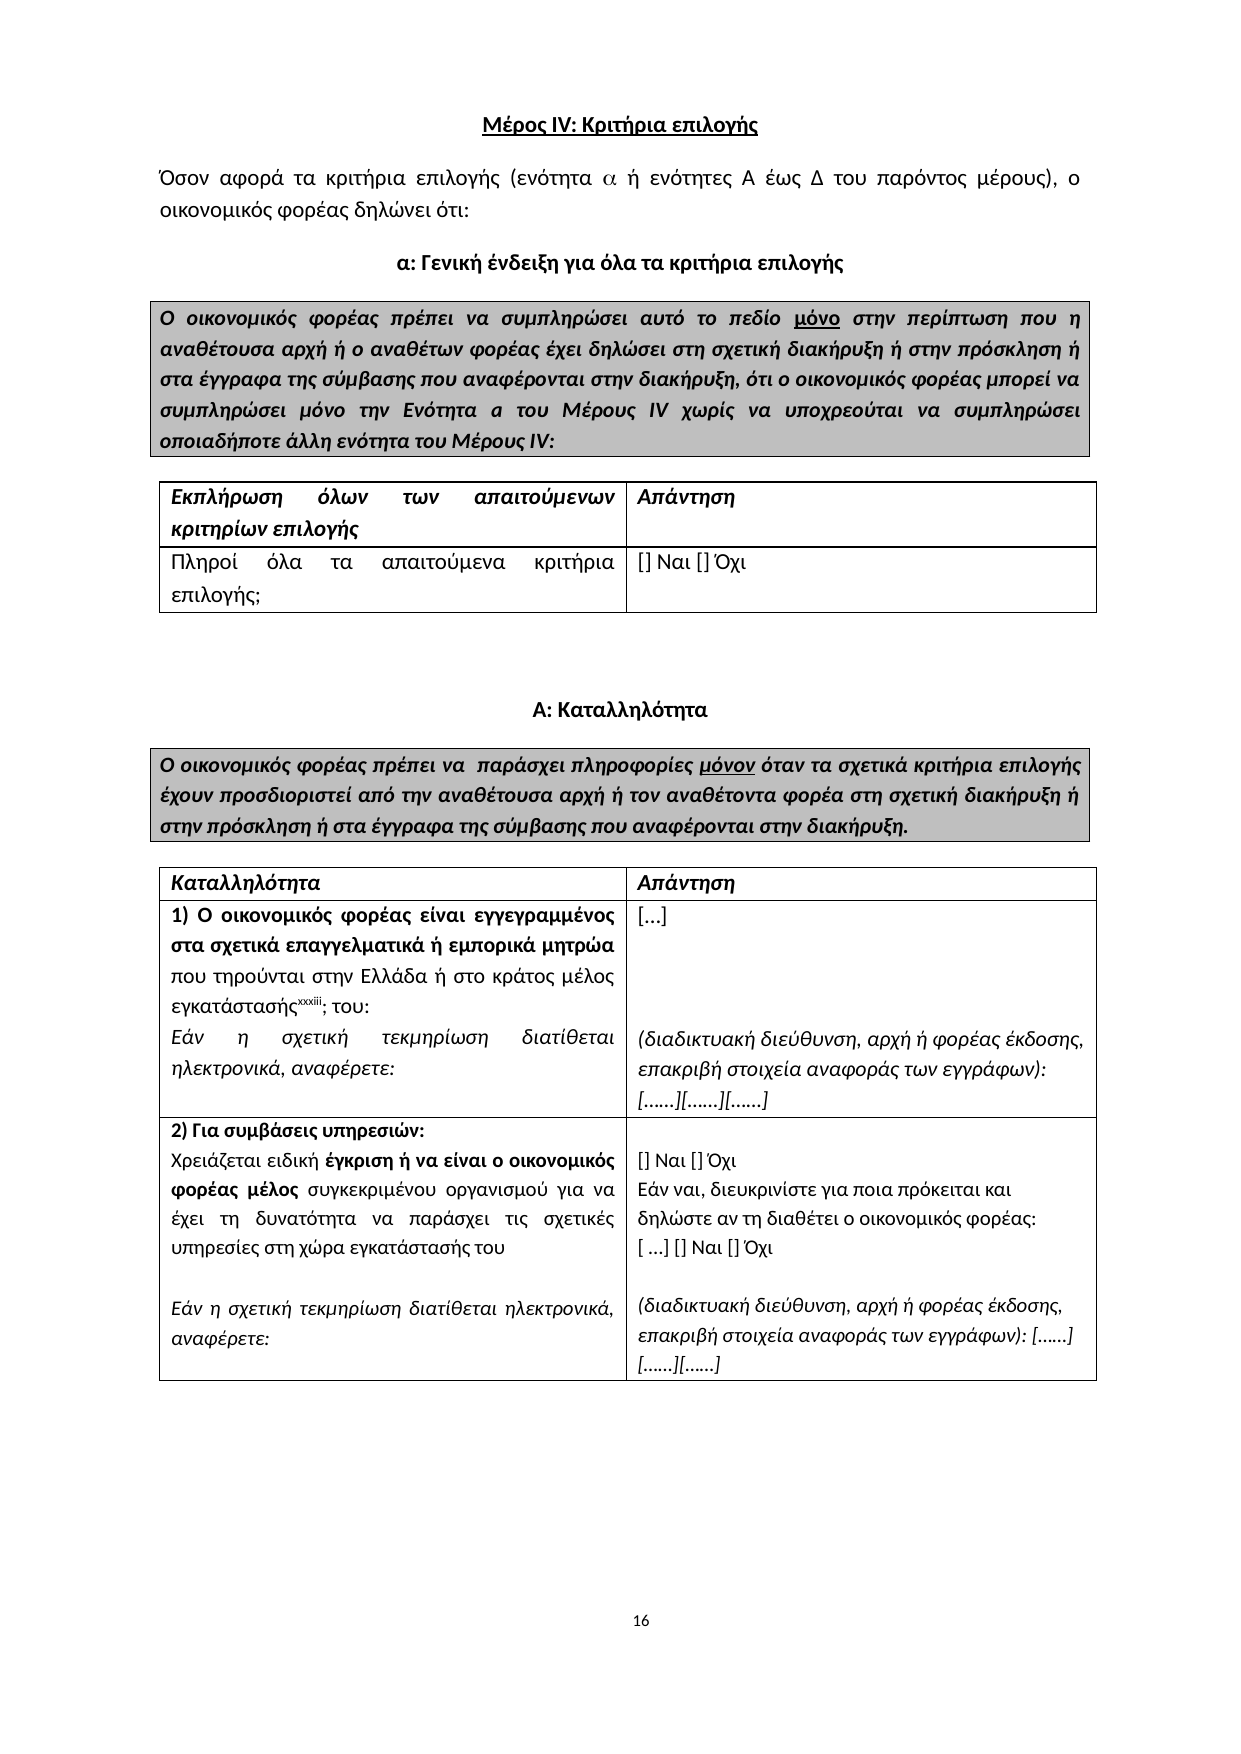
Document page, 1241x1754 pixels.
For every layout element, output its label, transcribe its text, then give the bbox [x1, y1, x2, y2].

text Ο οικονομικός φορέας πρέπει να παράσχει πληροφορίες μόνον όταν τα σχετικά κριτήρια επιλογής έχουν προσδιοριστεί από την αναθέτουσα αρχή ή τον αναθέτοντα φορέα στη σχετική διακήρυξη ή στην πρόσκληση ή στα έγγραφα της σύμβασης που αναφέρονται στην διακήρυξη. [151, 749, 1089, 841]
table_cell […] (διαδικτυακή διεύθυνση, αρχή ή φορέας έκδοσης, επακριβή στοιχεία αναφοράς των εγγράφων): [……][……][……] [627, 901, 1096, 1117]
table_cell Πληροί όλα τα απαιτούμενα κριτήρια επιλογής; [160, 548, 626, 612]
text Α: Καταλληλότητα [159, 695, 1081, 723]
table_header Απάντηση [627, 483, 1096, 546]
text Ο οικονομικός φορέας πρέπει να συμπληρώσει αυτό το πεδίο μόνο στην περίπτωση που η αναθέτουσα αρχή ή ο αναθέτων φορέας έχει δηλώσει στη σχετική διακήρυξη ή στην πρόσκληση ή στα έγγραφα της σύμβασης που αναφέρονται στην διακήρυξη, ότι ο οικονομικός φορέας μπορεί να συμπληρώσει μόνο την Ενότητα a του Μέρους ΙV χωρίς να υποχρεούται να συμπληρώσει οποιαδήποτε άλλη ενότητα του Μέρους ΙV: [151, 302, 1089, 456]
table_header Απάντηση [627, 868, 1096, 900]
table_cell [] Ναι [] Όχι Εάν ναι, διευκρινίστε για ποια πρόκειται και δηλώστε αν τη διαθέτει ο οικονομικός φορέας: [ …] [] Ναι [] Όχι (διαδικτυακή διεύθυνση, αρχή ή φορέας έκδοσης, επακριβή στοιχεία αναφοράς των εγγράφων): [……][……][……] [627, 1118, 1096, 1380]
table_cell [] Ναι [] Όχι [627, 548, 1096, 612]
text α: Γενική ένδειξη για όλα τα κριτήρια επιλογής [159, 248, 1081, 276]
table_cell 1) Ο οικονομικός φορέας είναι εγγεγραμμένος στα σχετικά επαγγελματικά ή εμπορικά μητρώα που τηρούνται στην Ελλάδα ή στο κράτος μέλος εγκατάστασής; του: Εάν η σχετική τεκμηρίωση διατίθεται ηλεκτρονικά, αναφέρετε: [160, 901, 626, 1117]
text Όσον αφορά τα κριτήρια επιλογής (ενότητα  ή ενότητες Α έως Δ του παρόντος μέρους), ο οικονομικός φορέας δηλώνει ότι: [159, 163, 1081, 223]
table_header Εκπλήρωση όλων των απαιτούμενων κριτηρίων επιλογής [160, 483, 626, 546]
table_header Καταλληλότητα [160, 868, 626, 900]
table_cell 2) Για συμβάσεις υπηρεσιών: Χρειάζεται ειδική έγκριση ή να είναι ο οικονομικός φορέας μέλος συγκεκριμένου οργανισμού για να έχει τη δυνατότητα να παράσχει τις σχετικές υπηρεσίες στη χώρα εγκατάστασής του Εάν η σχετική τεκμηρίωση διατίθεται ηλεκτρονικά, αναφέρετε: [160, 1118, 626, 1380]
text Μέρος IV: Κριτήρια επιλογής [159, 110, 1081, 138]
